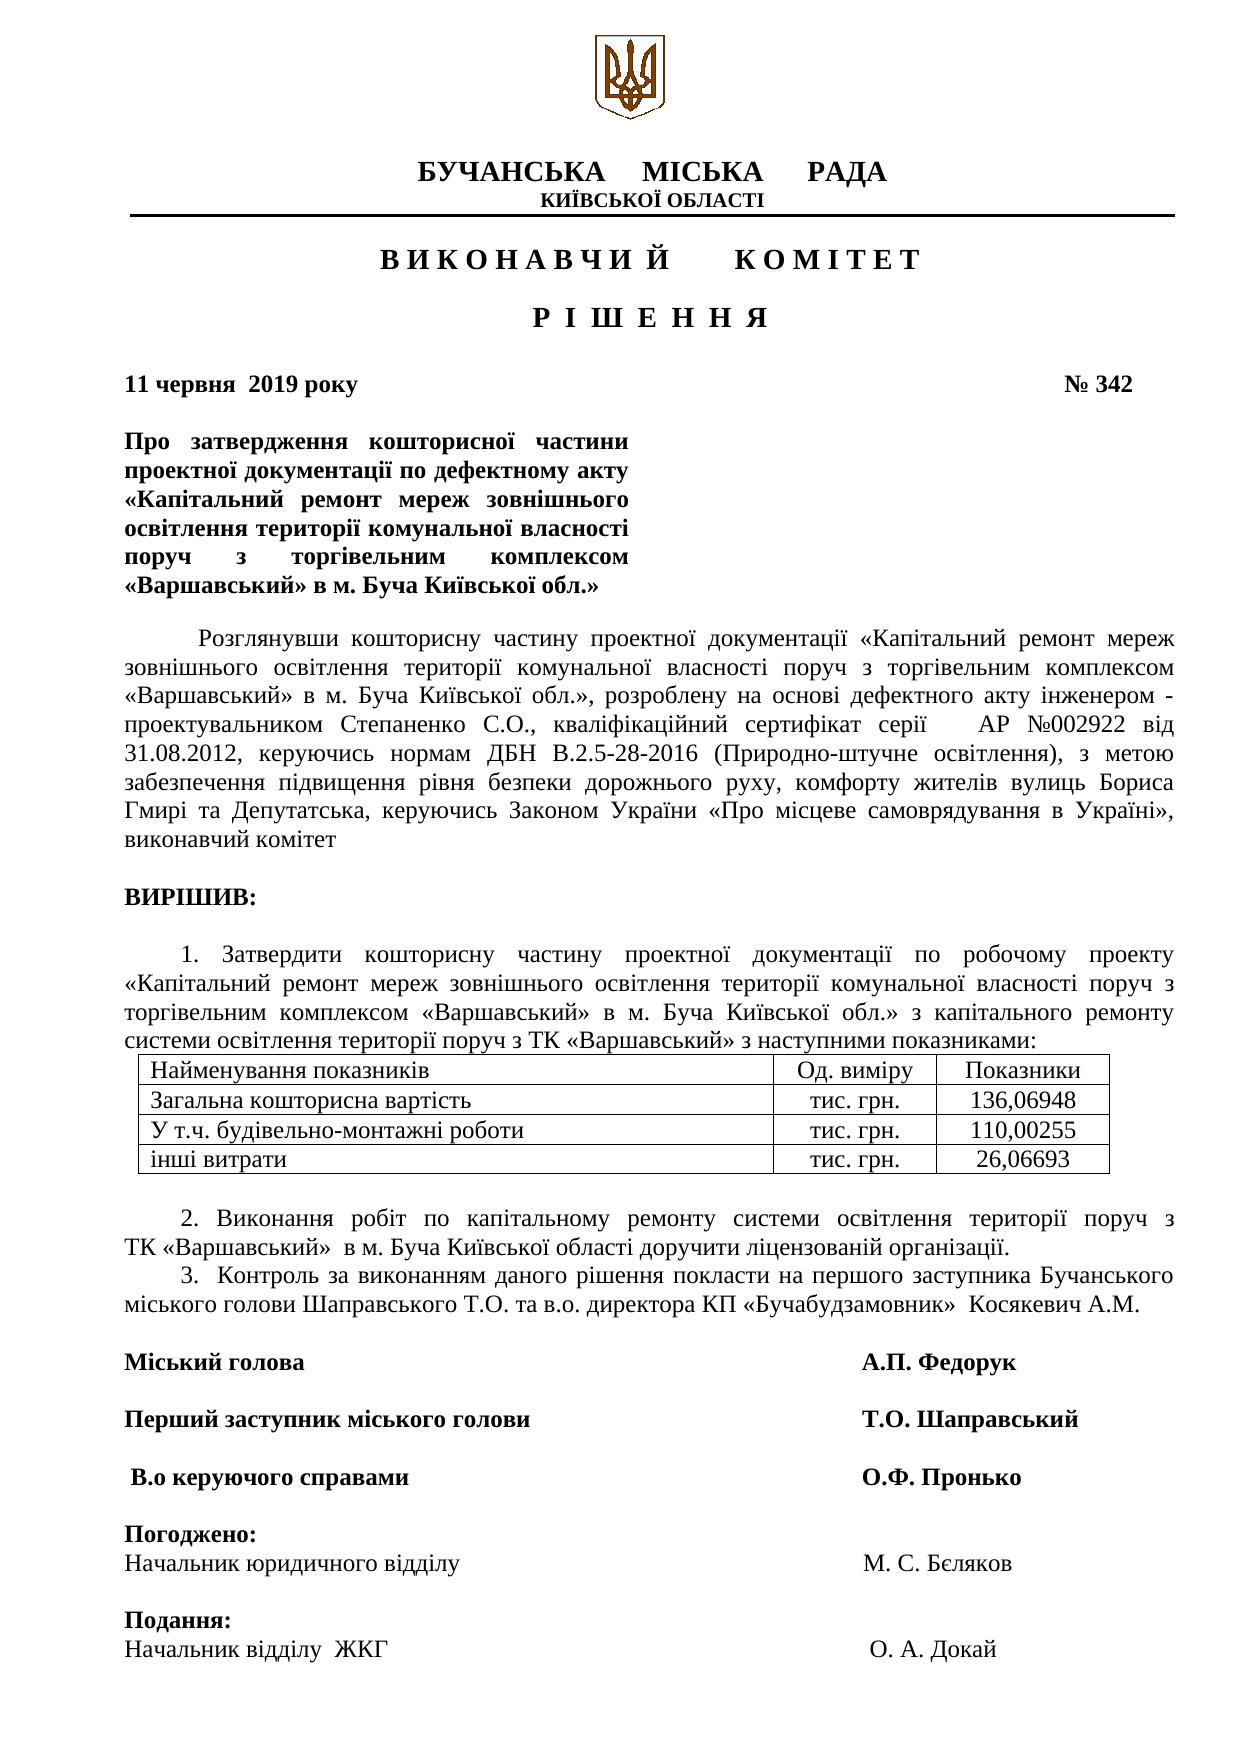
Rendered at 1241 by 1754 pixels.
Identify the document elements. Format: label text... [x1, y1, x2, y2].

text Розглянувши кошторисну частину проектної документації «Капітальний ремонт мереж зовнішнього освітлення території комунальної власності поруч з торгівельним комплексом «Варшавський» в м. Буча Київської обл.», розроблену на основі дефектного акту інженером - проектувальником Степаненко С.О., кваліфікаційний сертифікат серії АР №002922 від 31.08.2012, керуючись нормам ДБН В.2.5-28-2016 (Природно-штучне освітлення), з метою забезпечення підвищення рівня безпеки дорожнього руху, комфорту жителів вулиць Бориса Гмирі та Депутатська, керуючись Законом України «Про місцеве самоврядування в Україні», виконавчий комітет [124, 623, 1175, 853]
text Міський голова А.П. Федорук [124, 1347, 1175, 1376]
text 2. Виконання робіт по капітальному ремонту системи освітлення території поруч з ТК «Варшавський» в м. Буча Київської області доручити ліцензованій організації. [124, 1203, 1175, 1261]
subtitle КИЇВСЬКОЇ ОБЛАСТІ [129, 187, 1175, 217]
table_cell 26,06693 [937, 1145, 1109, 1173]
title 3. Контроль за виконанням даного рішення покласти на першого заступника Бучанського міського голови Шаправського Т.О. та в.о. директора КП «Бучабудзамовник» Косякевич А.М. [124, 1261, 1175, 1318]
picture [588, 29, 673, 124]
table_cell тис. грн. [774, 1145, 936, 1173]
table_cell 136,06948 [937, 1085, 1109, 1114]
table_cell інші витрати [139, 1145, 773, 1173]
subtitle В И К О Н А В Ч И Й К О М І Т Е Т [124, 242, 1175, 275]
text БУЧАНСЬКА МІСЬКА РАДА [129, 154, 1175, 187]
table_cell Загальна кошторисна вартість [139, 1085, 773, 1114]
text 1. Затвердити кошторисну частину проектної документації по робочому проекту «Капітальний ремонт мереж зовнішнього освітлення території комунальної власності поруч з торгівельним комплексом «Варшавський» в м. Буча Київської обл.» з капітального ремонту системи освітлення території поруч з ТК «Варшавський» з наступними показниками: [124, 939, 1175, 1054]
table_cell У т.ч. будівельно-монтажні роботи [139, 1115, 773, 1143]
table_header Од. виміру [774, 1055, 936, 1084]
table_cell тис. грн. [774, 1085, 936, 1114]
text Погоджено: [124, 1519, 1175, 1548]
text В.о керуючого справами О.Ф. Пронько [124, 1462, 1175, 1491]
table_header Найменування показників [139, 1055, 773, 1084]
subtitle Р І Ш Е Н Н Я [124, 300, 1175, 334]
text Про затвердження кошторисної частини проектної документації по дефектному акту «Капітальний ремонт мереж зовнішнього освітлення території комунальної власності поруч з торгівельним комплексом «Варшавський» в м. Буча Київської обл.» [124, 426, 629, 599]
title ВИРІШИВ: [124, 882, 1175, 910]
table_cell тис. грн. [774, 1115, 936, 1143]
text Начальник відділу ЖКГ О. А. Докай [124, 1634, 1175, 1663]
text Начальник юридичного відділу М. С. Бєляков [124, 1548, 1175, 1577]
table_cell 110,00255 [937, 1115, 1109, 1143]
text Подання: [124, 1606, 1175, 1634]
title Перший заступник міського голови Т.О. Шаправський [124, 1404, 1175, 1433]
text 11 червня 2019 року № 342 [124, 369, 1175, 398]
table_header Показники [937, 1055, 1109, 1084]
